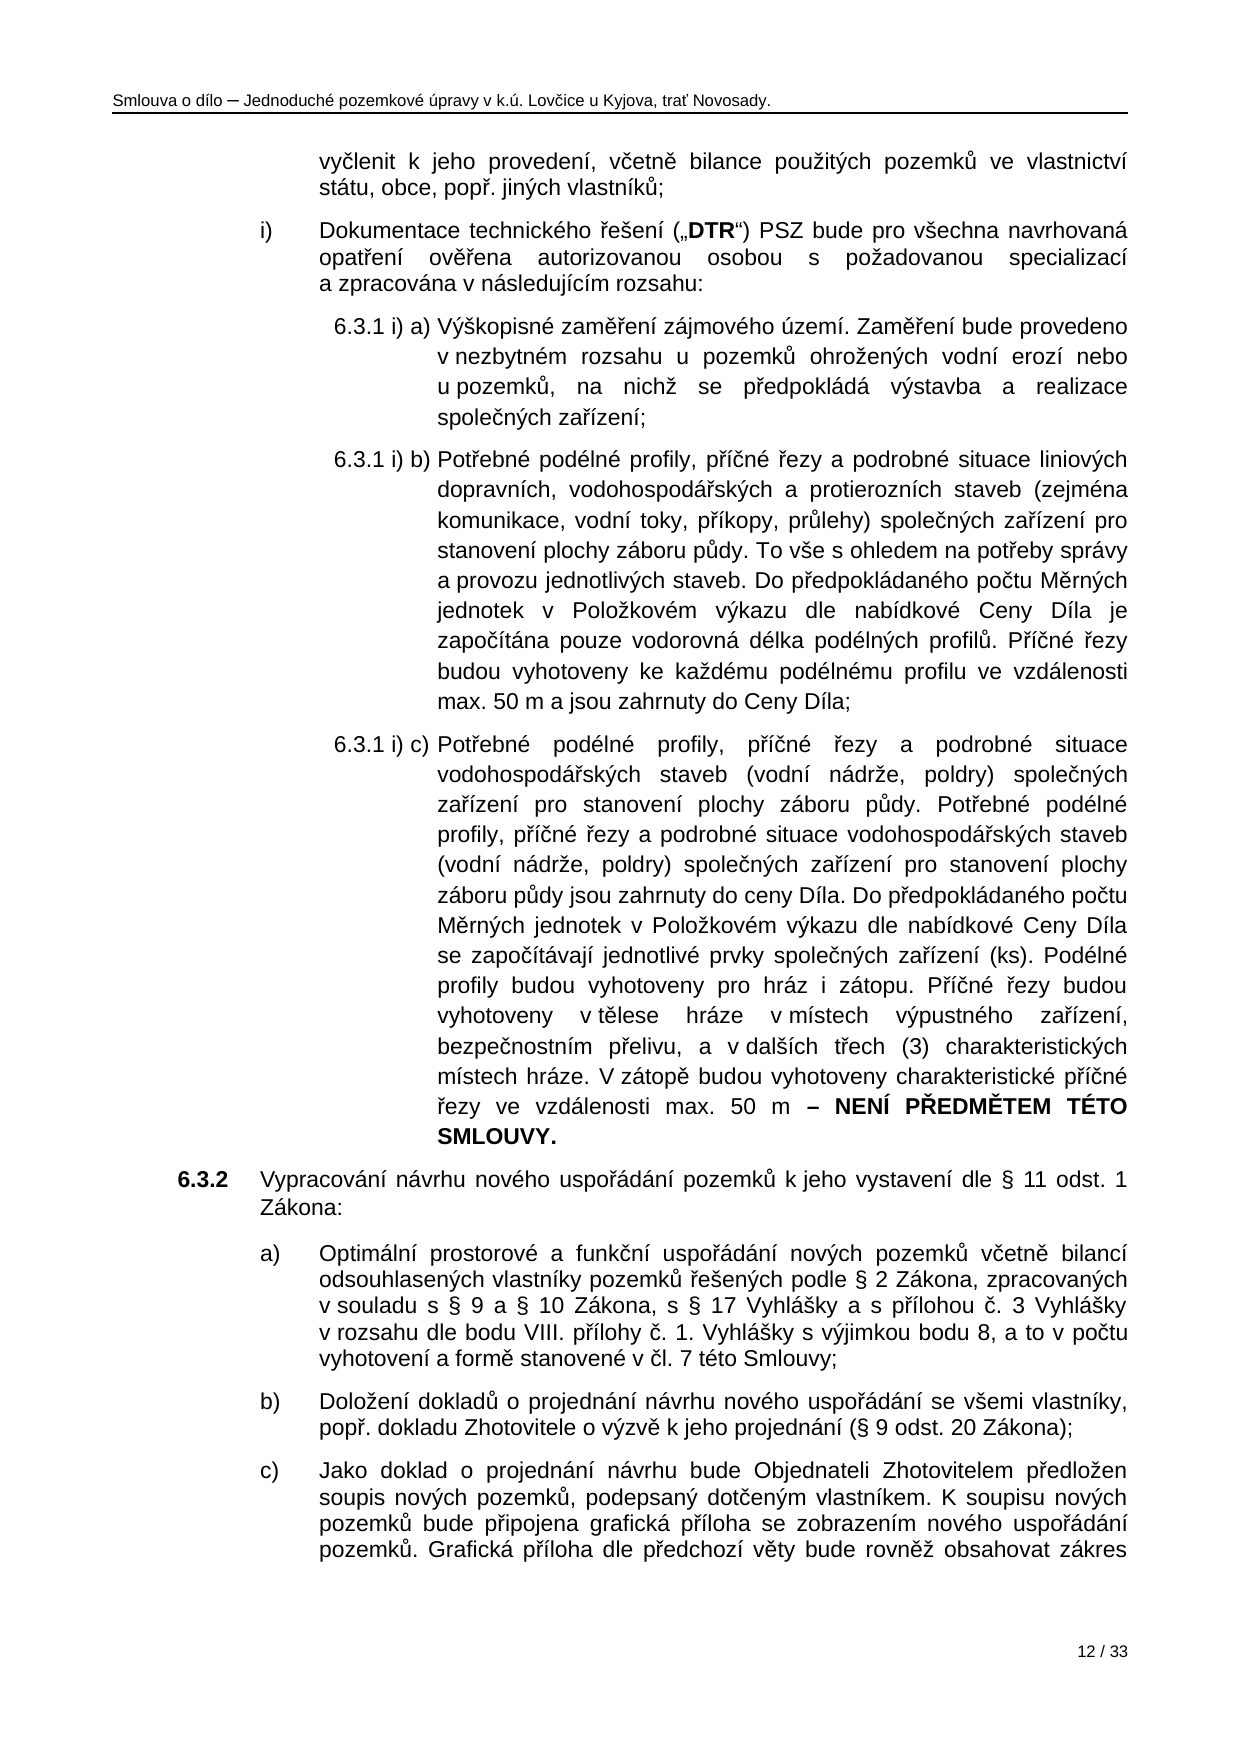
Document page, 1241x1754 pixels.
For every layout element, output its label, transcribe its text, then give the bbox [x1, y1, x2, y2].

list Potřebné podélné profily, příčné řezy a podrobné situace liniových dopravních, vodohospodářských a protierozních staveb (zejména komunikace, vodní toky, příkopy, průlehy) společných zařízení pro stanovení plochy záboru půdy. To vše s ohledem na potřeby správy a provozu jednotlivých staveb. Do předpokládaného počtu Měrných jednotek v Položkovém výkazu dle nabídkové Ceny Díla je započítána pouze vodorovná délka podélných profilů. Příčné řezy budou vyhotoveny ke každému podélnému profilu ve vzdálenosti max. 50 m a jsou zahrnuty do Ceny Díla; [334, 446, 1128, 714]
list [260, 148, 1128, 200]
list Optimální prostorové a funkční uspořádání nových pozemků včetně bilancí odsouhlasených vlastníky pozemků řešených podle § 2 Zákona, zpracovaných v souladu s § 9 a § 10 Zákona, s § 17 Vyhlášky a s přílohou č. 3 Vyhlášky v rozsahu dle bodu VIII. přílohy č. 1. Vyhlášky s výjimkou bodu 8, a to v počtu vyhotovení a formě stanovené v čl. 7 této Smlouvy; [260, 1239, 1128, 1371]
list Potřebné podélné profily, příčné řezy a podrobné situace vodohospodářských staveb (vodní nádrže, poldry) společných zařízení pro stanovení plochy záboru půdy. Potřebné podélné profily, příčné řezy a podrobné situace vodohospodářských staveb (vodní nádrže, poldry) společných zařízení pro stanovení plochy záboru půdy jsou zahrnuty do ceny Díla. Do předpokládaného počtu Měrných jednotek v Položkovém výkazu dle nabídkové Ceny Díla se započítávají jednotlivé prvky společných zařízení (ks). Podélné profily budou vyhotoveny pro hráz i zátopu. Příčné řezy budou vyhotoveny v tělese hráze v místech výpustného zařízení, bezpečnostním přelivu, a v dalších třech (3) charakteristických místech hráze. V zátopě budou vyhotoveny charakteristické příčné řezy ve vzdálenosti max. 50 m – NENÍ PŘEDMĚTEM TÉTO SMLOUVY. [334, 731, 1128, 1149]
list Výškopisné zaměření zájmového území. Zaměření bude provedeno v nezbytném rozsahu u pozemků ohrožených vodní erozí nebo u pozemků, na nichž se předpokládá výstavba a realizace společných zařízení; [334, 313, 1128, 430]
list Dokumentace technického řešení („DTR“) PSZ bude pro všechna navrhovaná opatření ověřena autorizovanou osobou s požadovanou specializací a zpracována v následujícím rozsahu: [260, 217, 1128, 296]
text Vypracování návrhu nového uspořádání pozemků k jeho vystavení dle § 11 odst. 1 Zákona: [177, 1166, 1128, 1221]
list Doložení dokladů o projednání návrhu nového uspořádání se všemi vlastníky, popř. dokladu Zhotovitele o výzvě k jeho projednání (§ 9 odst. 20 Zákona); [260, 1388, 1128, 1441]
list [260, 1457, 1128, 1563]
